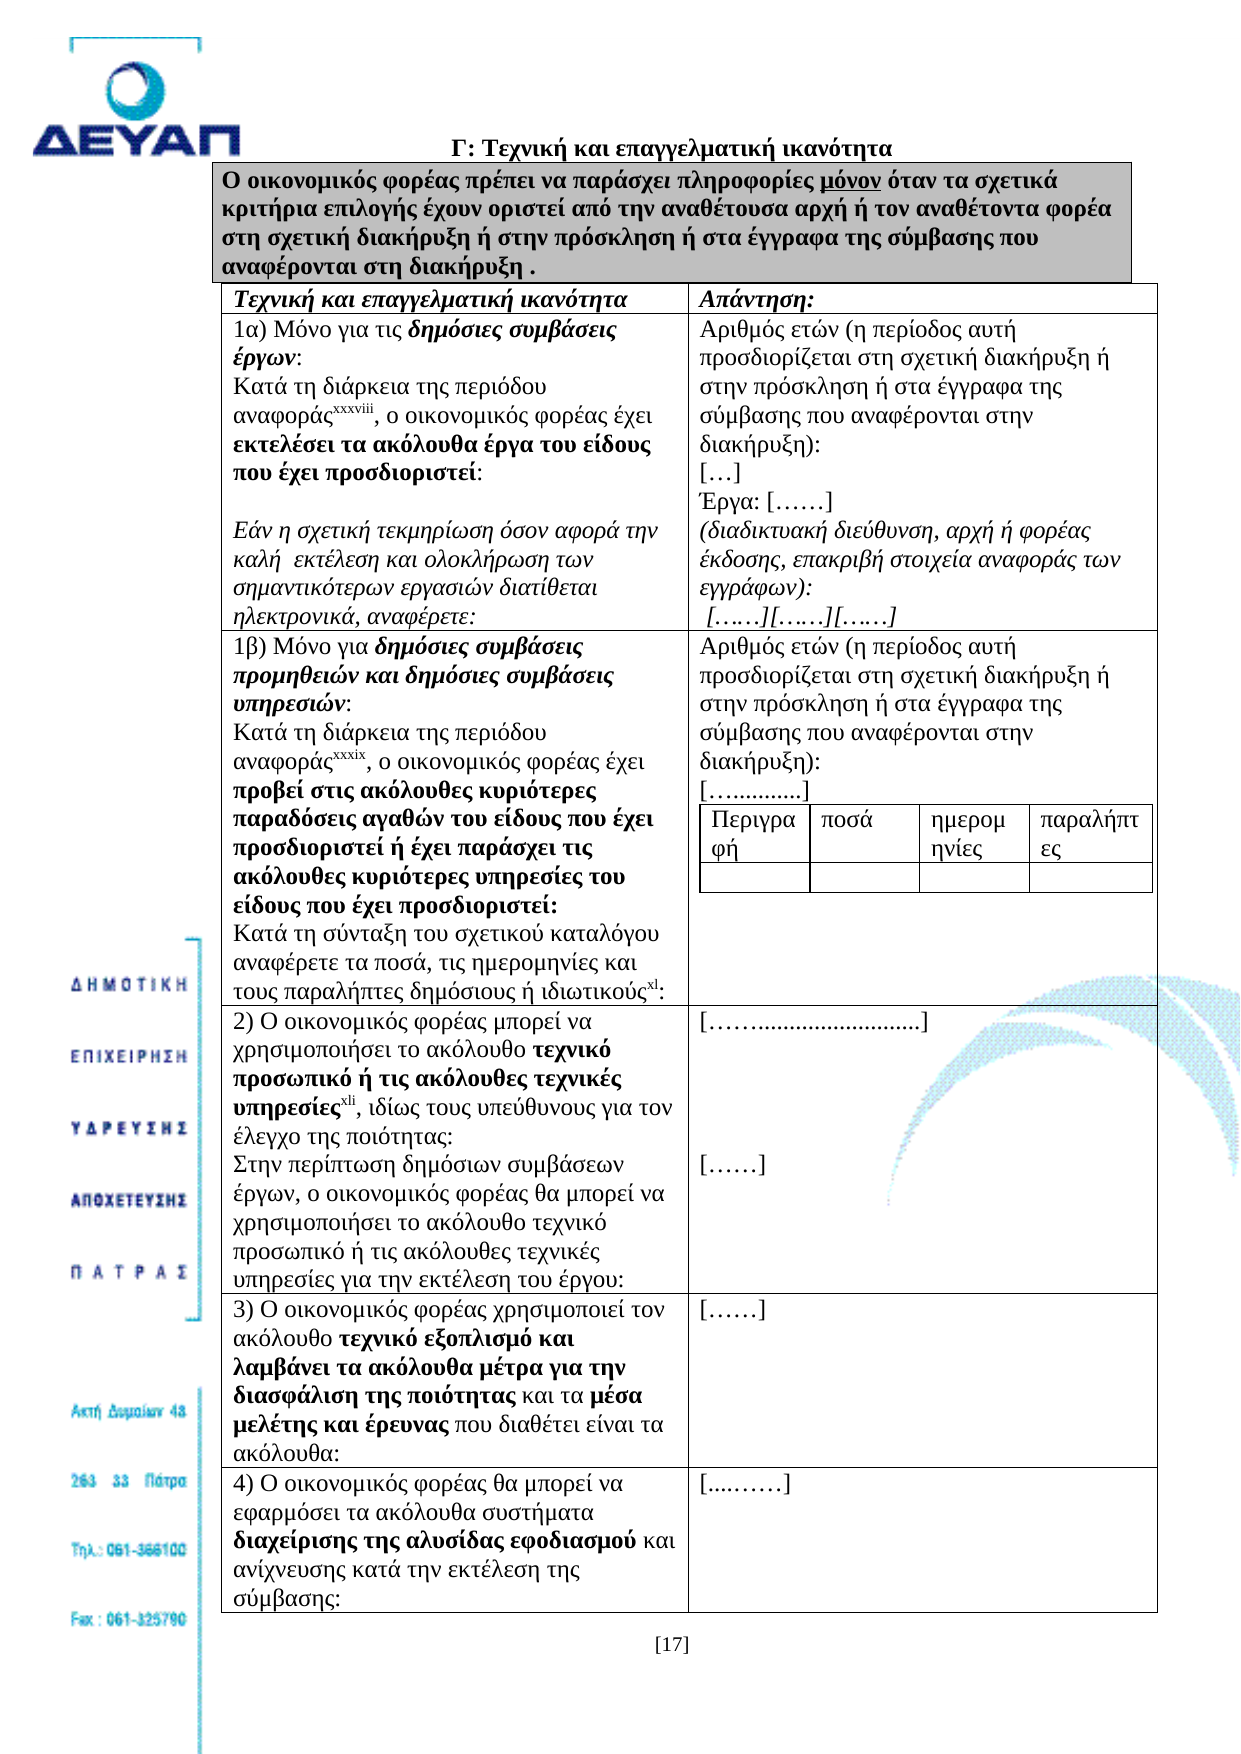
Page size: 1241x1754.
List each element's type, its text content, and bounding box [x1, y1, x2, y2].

picture [32, 37, 1241, 1754]
text Ο οικονομικός φορέας πρέπει να παράσχει πληροφορίες μόνον όταν τα σχετικά κριτήρια επιλογής έχουν οριστεί από την αναθέτουσα αρχή ή τον αναθέτοντα φορέα στη σχετική διακήρυξη ή στην πρόσκληση ή στα έγγραφα της σύμβασης που αναφέρονται στη διακήρυξη . [213, 163, 1131, 282]
table_cell [……] [689, 1294, 1157, 1467]
table_cell [....……] [689, 1468, 1157, 1612]
table_cell [……..........................] [……] [689, 1006, 1157, 1293]
table_cell Αριθμός ετών (η περίοδος αυτή προσδιορίζεται στη σχετική διακήρυξη ή στην πρόσκληση ή στα έγγραφα της σύμβασης που αναφέρονται στην διακήρυξη): […...........] [689, 631, 1157, 1005]
table_cell 2) Ο οικονομικός φορέας μπορεί να χρησιμοποιήσει το ακόλουθο τεχνικό προσωπικό ή τις ακόλουθες τεχνικές υπηρεσίες, ιδίως τους υπεύθυνους για τον έλεγχο της ποιότητας: Στην περίπτωση δημόσιων συμβάσεων έργων, ο οικονομικός φορέας θα μπορεί να χρησιμοποιήσει το ακόλουθο τεχνικό προσωπικό ή τις ακόλουθες τεχνικές υπηρεσίες για την εκτέλεση του έργου: [222, 1006, 688, 1293]
table_cell Αριθμός ετών (η περίοδος αυτή προσδιορίζεται στη σχετική διακήρυξη ή στην πρόσκληση ή στα έγγραφα της σύμβασης που αναφέρονται στην διακήρυξη): […] Έργα: [……] (διαδικτυακή διεύθυνση, αρχή ή φορέας έκδοσης, επακριβή στοιχεία αναφοράς των εγγράφων): [……][……][……] [689, 314, 1157, 630]
table_cell 1β) Μόνο για δημόσιες συμβάσεις προμηθειών και δημόσιες συμβάσεις υπηρεσιών: Κατά τη διάρκεια της περιόδου αναφοράς, ο οικονομικός φορέας έχει προβεί στις ακόλουθες κυριότερες παραδόσεις αγαθών του είδους που έχει προσδιοριστεί ή έχει παράσχει τις ακόλουθες κυριότερες υπηρεσίες του είδους που έχει προσδιοριστεί: Κατά τη σύνταξη του σχετικού καταλόγου αναφέρετε τα ποσά, τις ημερομηνίες και τους παραλήπτες δημόσιους ή ιδιωτικούς: [222, 631, 688, 1005]
table_cell 3) Ο οικονομικός φορέας χρησιμοποιεί τον ακόλουθο τεχνικό εξοπλισμό και λαμβάνει τα ακόλουθα μέτρα για την διασφάλιση της ποιότητας και τα μέσα μελέτης και έρευνας που διαθέτει είναι τα ακόλουθα: [222, 1294, 688, 1467]
table_cell 4) Ο οικονομικός φορέας θα μπορεί να εφαρμόσει τα ακόλουθα συστήματα διαχείρισης της αλυσίδας εφοδιασμού και ανίχνευσης κατά την εκτέλεση της σύμβασης: [222, 1468, 688, 1612]
text Γ: Τεχνική και επαγγελματική ικανότητα [221, 133, 1122, 162]
table_header Τεχνική και επαγγελματική ικανότητα [222, 284, 688, 313]
table_cell 1α) Μόνο για τις δημόσιες συμβάσεις έργων: Κατά τη διάρκεια της περιόδου αναφοράς, ο οικονομικός φορέας έχει εκτελέσει τα ακόλουθα έργα του είδους που έχει προσδιοριστεί: Εάν η σχετική τεκμηρίωση όσον αφορά την καλή εκτέλεση και ολοκλήρωση των σημαντικότερων εργασιών διατίθεται ηλεκτρονικά, αναφέρετε: [222, 314, 688, 630]
table_header Απάντηση: [689, 284, 1157, 313]
